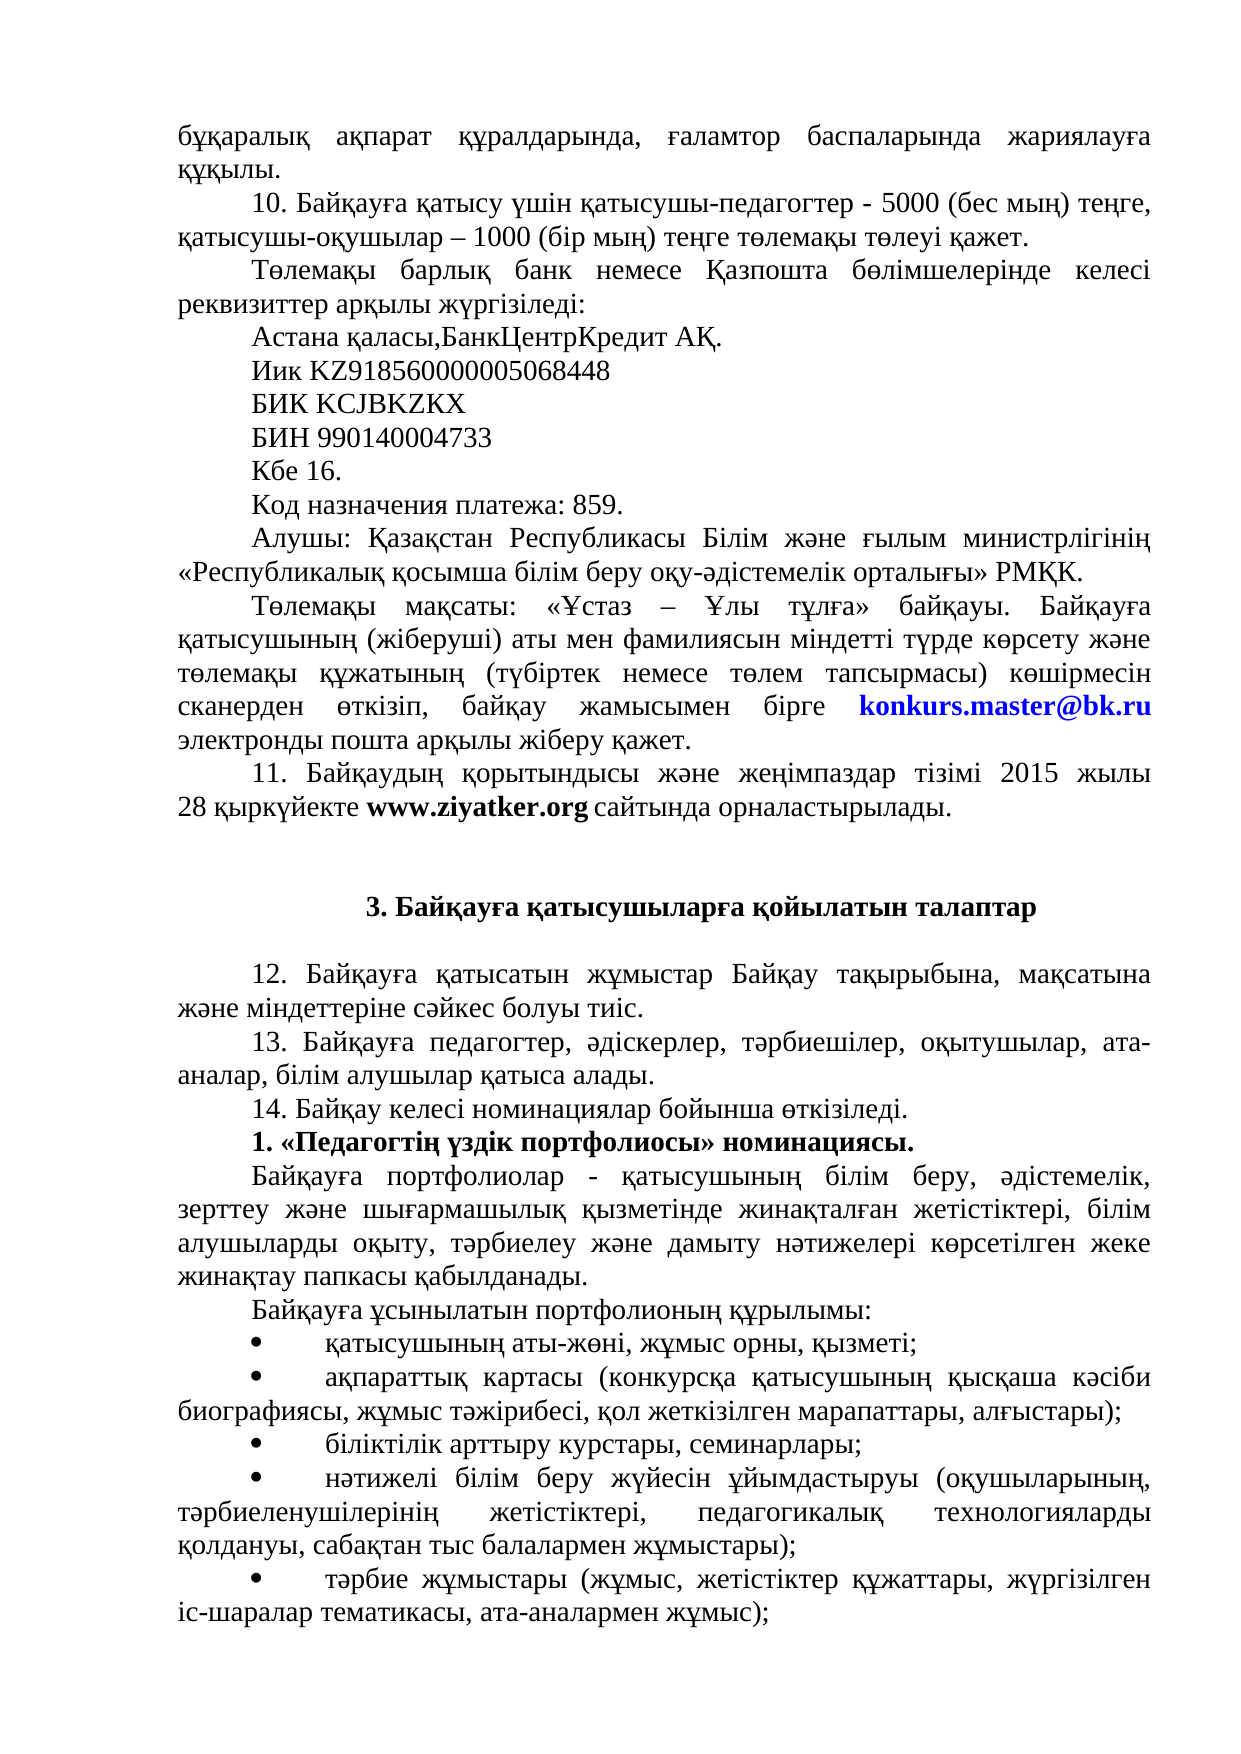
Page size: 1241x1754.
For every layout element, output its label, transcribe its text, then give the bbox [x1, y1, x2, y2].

list тәрбие жұмыстары (жұмыс, жетістіктер құжаттары, жүргізілген іс-шаралар тематикасы, ата-аналармен жұмыс); [177, 1561, 1152, 1628]
list 3. Байқауға қатысушыларға қойылатын талаптар [177, 889, 1152, 923]
list қатысушының аты-жөні, жұмыс орны, қызметі; [177, 1326, 1152, 1359]
text БИН 990140004733 [177, 420, 1152, 453]
text 13. Байқауға педагогтер, әдіскерлер, тәрбиешілер, оқытушылар, ата-аналар, білім алушылар қатыса алады. [177, 1024, 1152, 1091]
text БИК KCJBKZКX [177, 386, 1152, 420]
text Байқауға ұсынылатын портфолионың құрылымы: [177, 1292, 1152, 1326]
list ақпараттық картасы (конкурсқа қатысушының қысқаша кәсіби биографиясы, жұмыс тәжірибесі, қол жеткізілген марапаттары, алғыстары); [177, 1359, 1152, 1426]
list біліктілік арттыру курстары, семинарлары; [177, 1426, 1152, 1460]
text Төлемақы мақсаты: «Ұстаз – Ұлы тұлға» байқауы. Байқауға қатысушының (жіберуші) аты мен фамилиясын міндетті түрде көрсету және төлемақы құжатының (түбіртек немесе төлем тапсырмасы) көшірмесін сканерден өткізіп, байқау жамысымен бірге konkurs.master@bk.ru электронды пошта арқылы жіберу қажет. [177, 588, 1152, 755]
text 11. Байқаудың қорытындысы және жеңімпаздар тізімі 2015 жылы 28 қыркүйекте www.ziyatker.org сайтында орналастырылады. [177, 755, 1152, 822]
text Иик KZ918560000005068448 [177, 353, 1152, 386]
text Төлемақы барлық банк немесе Қазпошта бөлімшелерінде келесі реквизиттер арқылы жүргізіледі: [177, 252, 1152, 319]
text Байқауға портфолиолар - қатысушының білім беру, әдістемелік, зерттеу және шығармашылық қызметінде жинақталған жетістіктері, білім алушыларды оқыту, тәрбиелеу және дамыту нәтижелері көрсетілген жеке жинақтау папкасы қабылданады. [177, 1158, 1152, 1292]
text 14. Байқау келесі номинациялар бойынша өткізіледі. [177, 1091, 1152, 1124]
text Код назначения платежа: 859. [177, 487, 1152, 521]
text Кбе 16. [177, 453, 1152, 487]
text Астана қаласы,БанкЦентрКредит АҚ. [177, 319, 1152, 353]
text 10. Байқауға қатысу үшін қатысушы-педагогтер - 5000 (бес мың) теңге, қатысушы-оқушылар – 1000 (бір мың) теңге төлемақы төлеуі қажет. [177, 185, 1152, 252]
text 12. Байқауға қатысатын жұмыстар Байқау тақырыбына, мақсатына және міндеттеріне сәйкес болуы тиіс. [177, 957, 1152, 1024]
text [177, 118, 1152, 185]
list нәтижелі білім беру жүйесін ұйымдастыруы (оқушыларының, тәрбиеленушілерінің жетістіктері, педагогикалық технологияларды қолдануы, сабақтан тыс балалармен жұмыстары); [177, 1460, 1152, 1561]
text 1. «Педагогтің үздік портфолиосы» номинациясы. [177, 1124, 1152, 1158]
text Алушы: Қазақстан Республикасы Білім және ғылым министрлігінің «Республикалық қосымша білім беру оқу-әдістемелік орталығы» РМҚК. [177, 521, 1152, 588]
